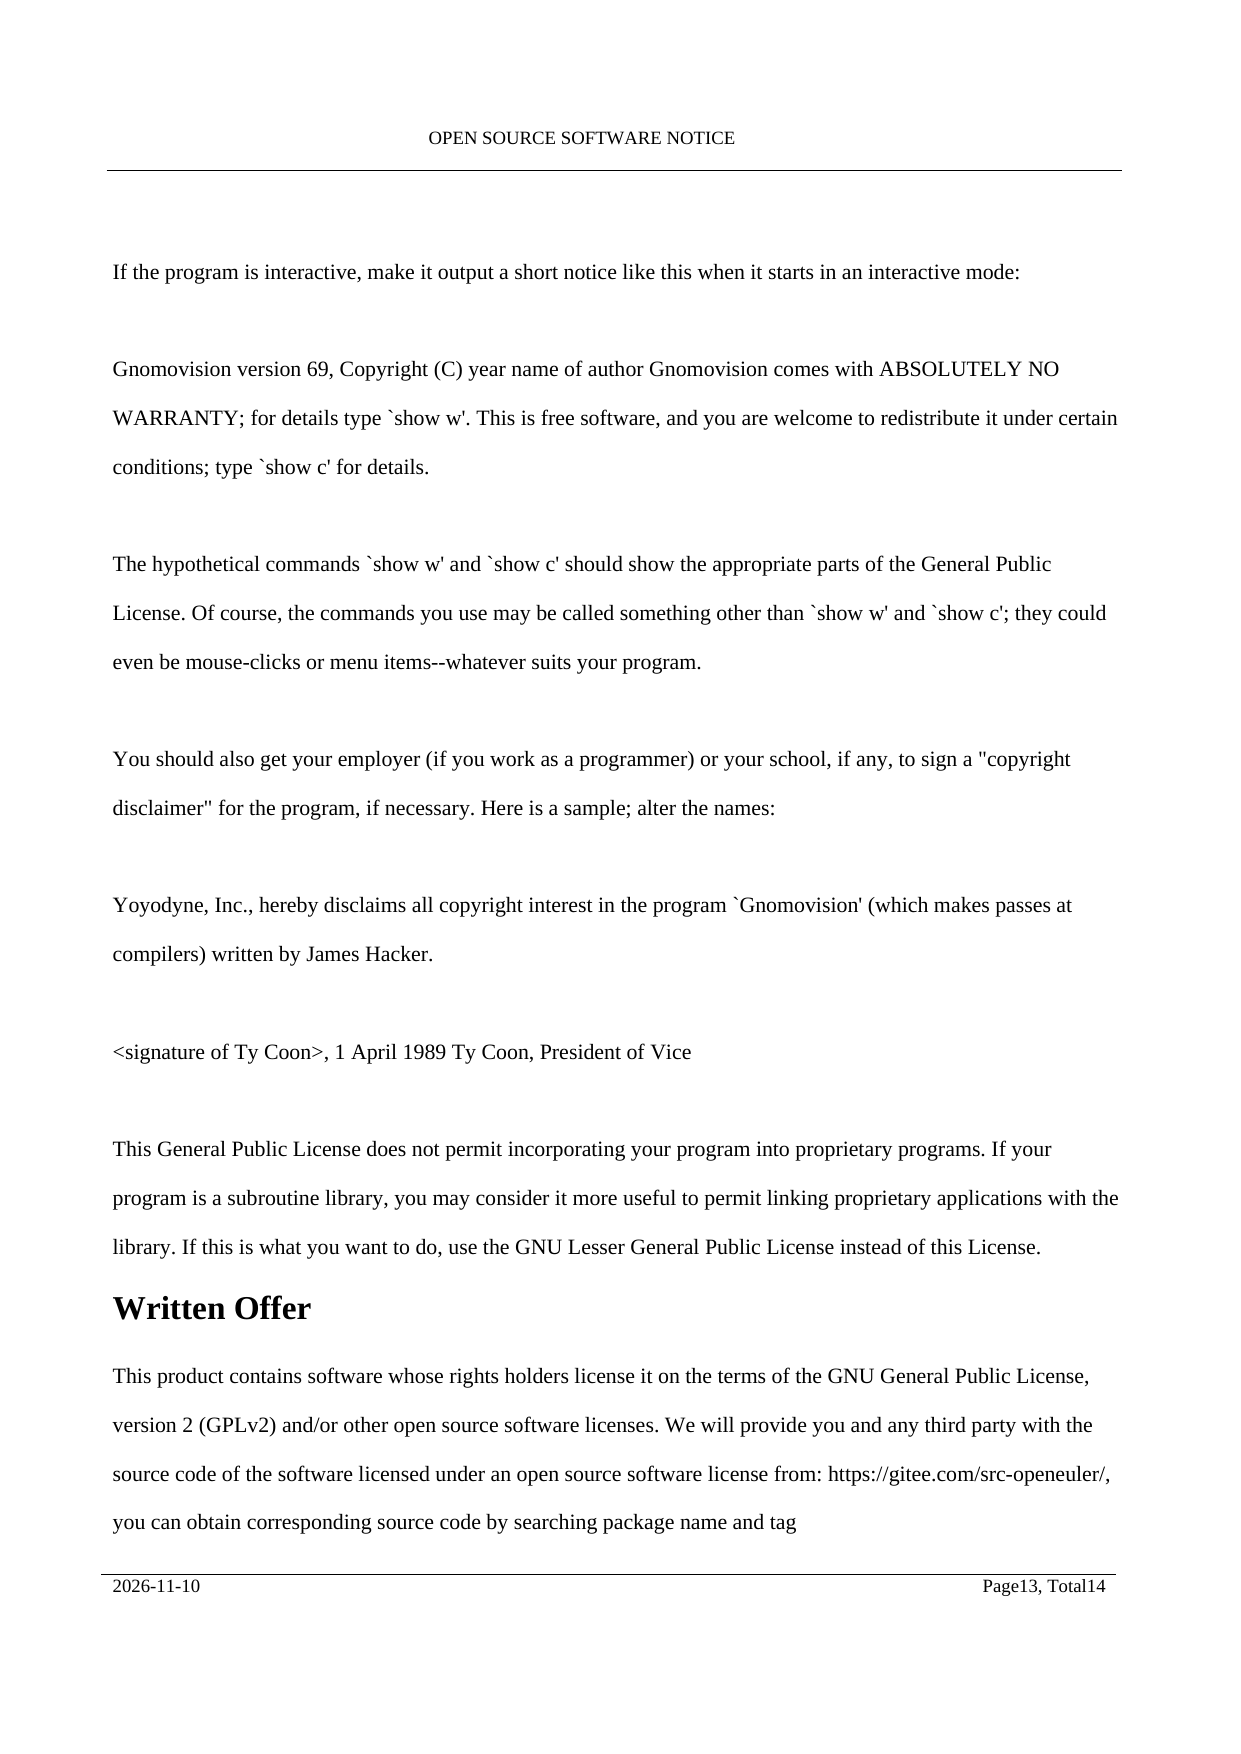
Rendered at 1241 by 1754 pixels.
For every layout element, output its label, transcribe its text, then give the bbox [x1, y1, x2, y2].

text This product contains software whose rights holders license it on the terms of the GNU General Public License, version 2 (GPLv2) and/or other open source software licenses. We will provide you and any third party with the source code of the software licensed under an open source software license from: https://gitee.com/src-openeuler/, you can obtain corresponding source code by searching package name and tag [112, 1359, 1128, 1538]
text Written Offer [112, 1275, 1128, 1340]
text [112, 206, 1128, 1263]
